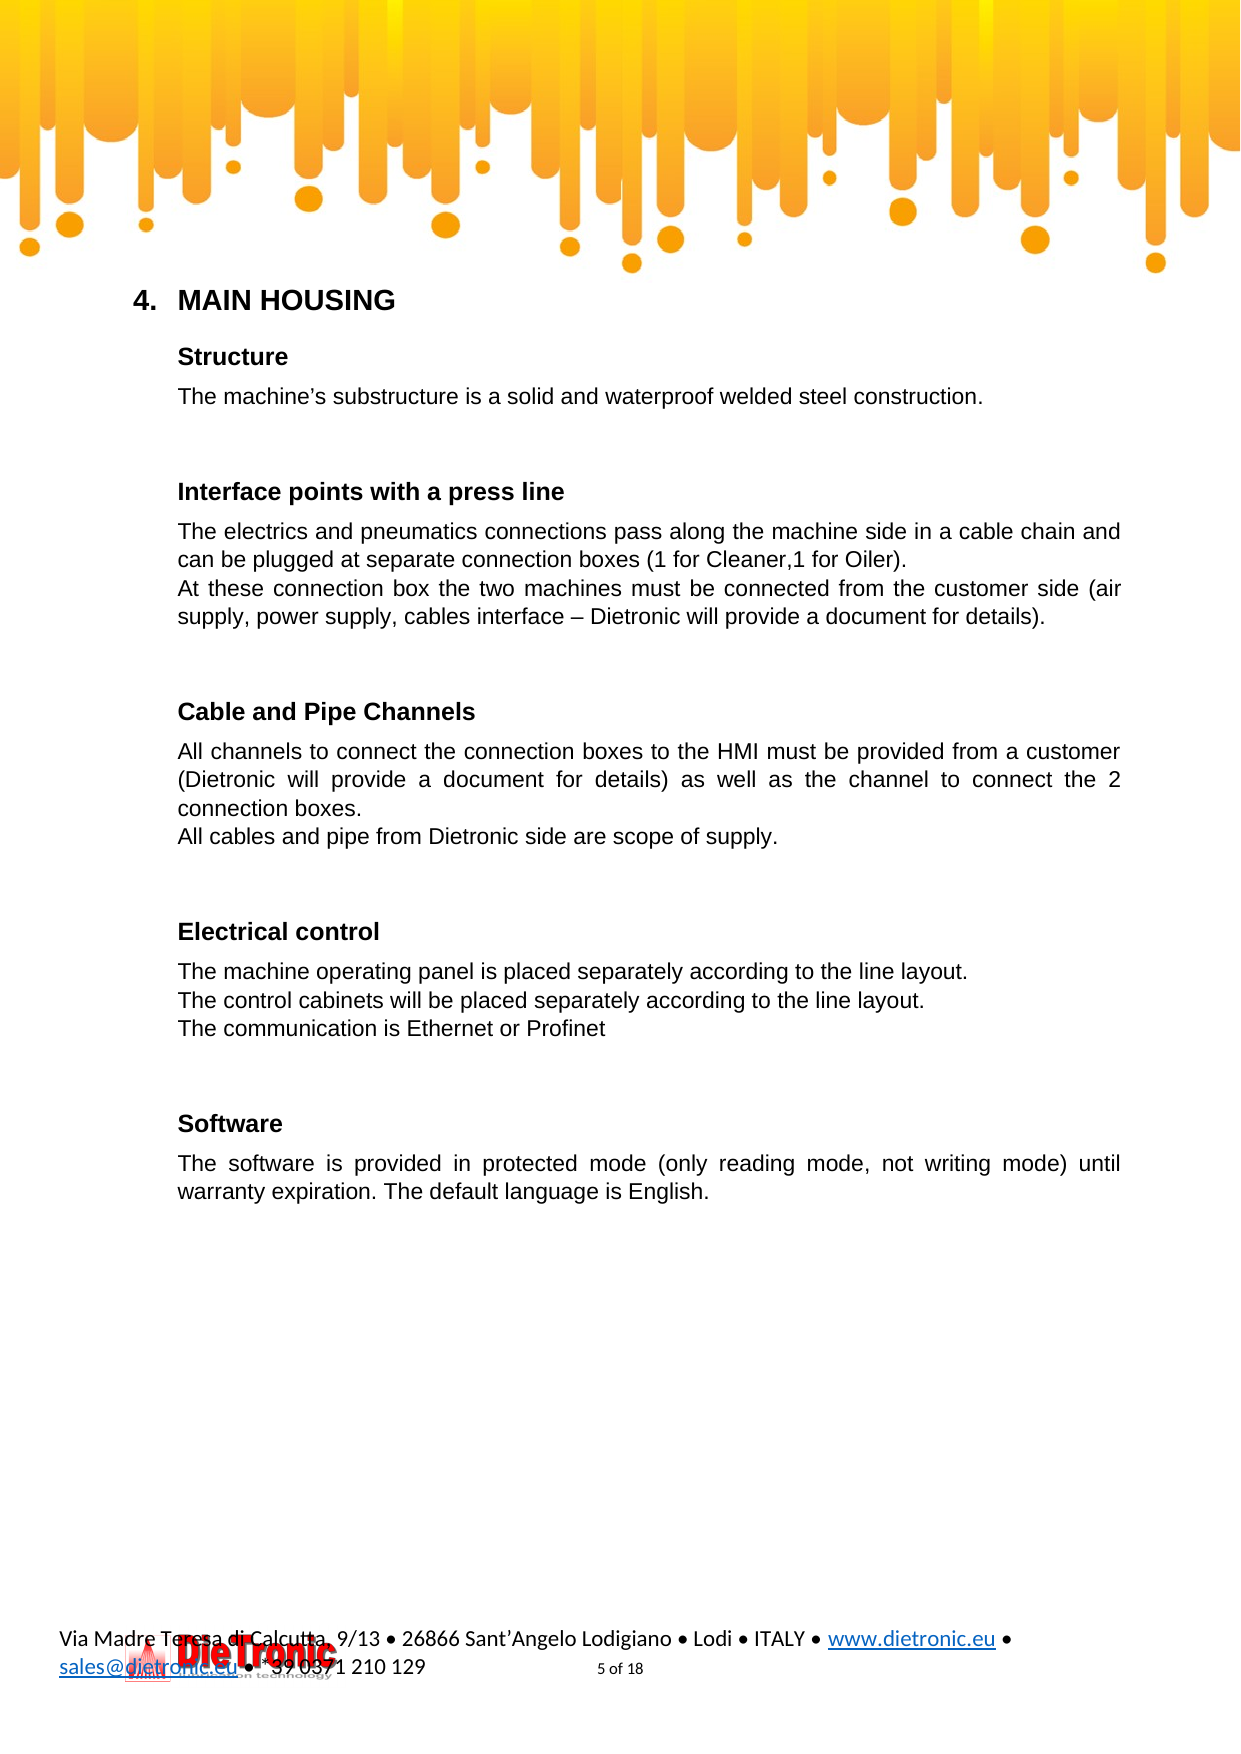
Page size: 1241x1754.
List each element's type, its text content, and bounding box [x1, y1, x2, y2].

list Software [177, 1109, 1122, 1137]
text The machine operating panel is placed separately according to the line layout. [177, 958, 1122, 984]
list Interface points with a press line [177, 476, 1122, 505]
text The machine’s substructure is a solid and waterproof welded steel construction. [177, 383, 1122, 409]
list Structure [177, 342, 1122, 370]
text The electrics and pneumatics connections pass along the machine side in a cable chain and can be plugged at separate connection boxes (1 for Cleaner,1 for Oiler). [177, 518, 1122, 572]
text The communication is Ethernet or Profinet [177, 1015, 1122, 1041]
text All cables and pipe from Dietronic side are scope of supply. [177, 823, 1122, 849]
subtitle MAIN HOUSING [133, 283, 1122, 317]
text All channels to connect the connection boxes to the HMI must be provided from a customer (Dietronic will provide a document for details) as well as the channel to connect the 2 connection boxes. [177, 738, 1122, 821]
text The control cabinets will be placed separately according to the line layout. [177, 987, 1122, 1013]
list Electrical control [177, 917, 1122, 946]
list Cable and Pipe Channels [177, 697, 1122, 725]
text At these connection box the two machines must be connected from the customer side (air supply, power supply, cables interface – Dietronic will provide a document for details). [177, 574, 1122, 629]
picture [0, 0, 1241, 283]
text The software is provided in protected mode (only reading mode, not writing mode) until warranty expiration. The default language is English. [177, 1150, 1122, 1205]
